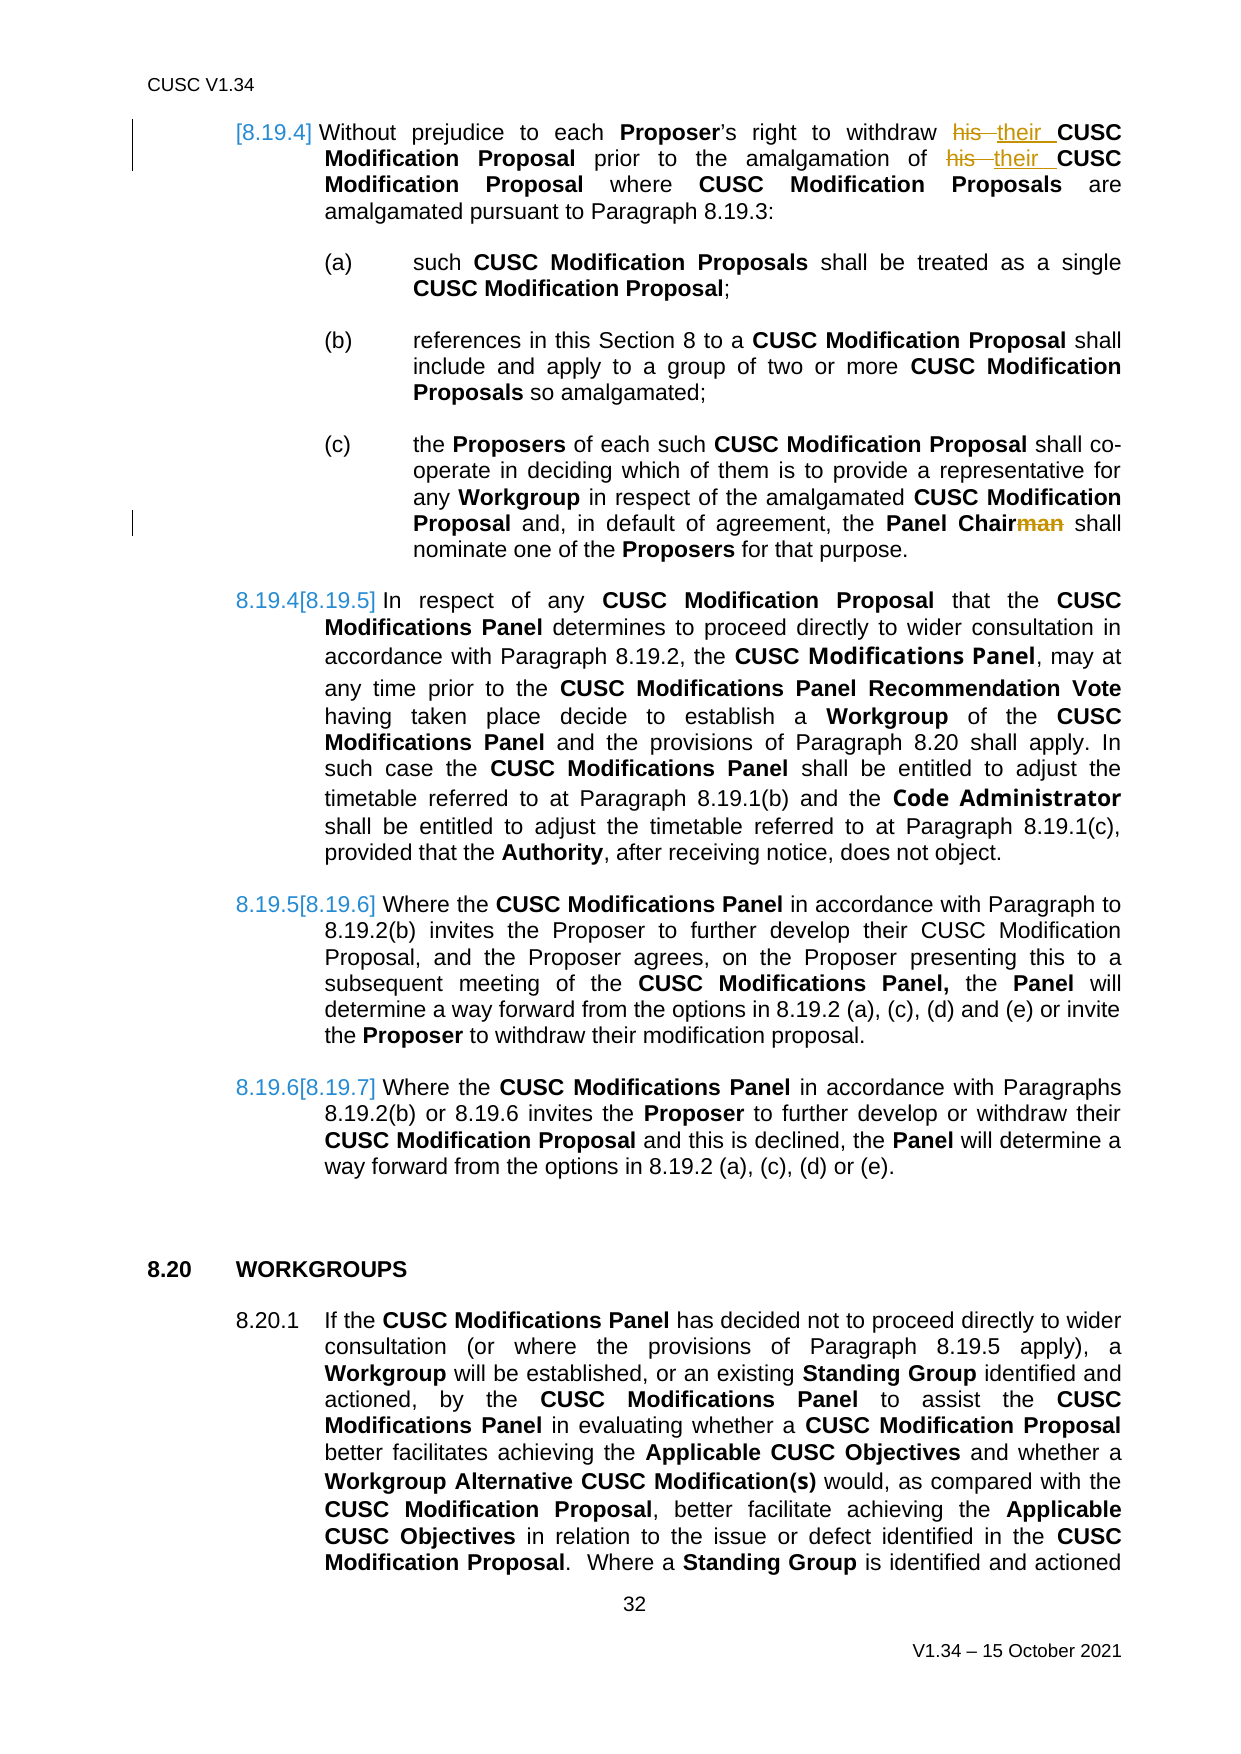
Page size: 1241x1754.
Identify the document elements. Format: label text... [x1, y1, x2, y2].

subtitle In respect of any CUSC Modification Proposal that the CUSC Modifications Panel determines to proceed directly to wider consultation in accordance with Paragraph 8.19.2, the CUSC Modifications Panel, may at any time prior to the CUSC Modifications Panel Recommendation Vote having taken place decide to establish a Workgroup of the CUSC Modifications Panel and the provisions of Paragraph 8.20 shall apply. In such case the CUSC Modifications Panel shall be entitled to adjust the timetable referred to at Paragraph 8.19.1(b) and the Code Administrator shall be entitled to adjust the timetable referred to at Paragraph 8.19.1(c), provided that the Authority, after receiving notice, does not object. [236, 587, 1122, 866]
subtitle WORKGROUPS [147, 1256, 1122, 1282]
text (b) references in this Section 8 to a CUSC Modification Proposal shall include and apply to a group of two or more CUSC Modification Proposals so amalgamated; [324, 327, 1122, 406]
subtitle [236, 1307, 1122, 1575]
text (a) such CUSC Modification Proposals shall be treated as a single CUSC Modification Proposal; [324, 249, 1122, 302]
subtitle Where the CUSC Modifications Panel in accordance with Paragraphs 8.19.2(b) or 8.19.6 invites the Proposer to further develop or withdraw their CUSC Modification Proposal and this is declined, the Panel will determine a way forward from the options in 8.19.2 (a), (c), (d) or (e). [236, 1074, 1122, 1179]
text (c) the Proposers of each such CUSC Modification Proposal shall co-operate in deciding which of them is to provide a representative for any Workgroup in respect of the amalgamated CUSC Modification Proposal and, in default of agreement, the Panel Chair shall nominate one of the Proposers for that purpose. [324, 431, 1122, 562]
subtitle Where the CUSC Modifications Panel in accordance with Paragraph to 8.19.2(b) invites the Proposer to further develop their CUSC Modification Proposal, and the Proposer agrees, on the Proposer presenting this to a subsequent meeting of the CUSC Modifications Panel, the Panel will determine a way forward from the options in 8.19.2 (a), (c), (d) and (e) or invite the Proposer to withdraw their modification proposal. [236, 891, 1122, 1049]
subtitle Without prejudice to each Proposer’s right to withdraw CUSC Modification Proposal prior to the amalgamation of CUSC Modification Proposal where CUSC Modification Proposals are amalgamated pursuant to Paragraph 8.19.3: [236, 118, 1122, 224]
